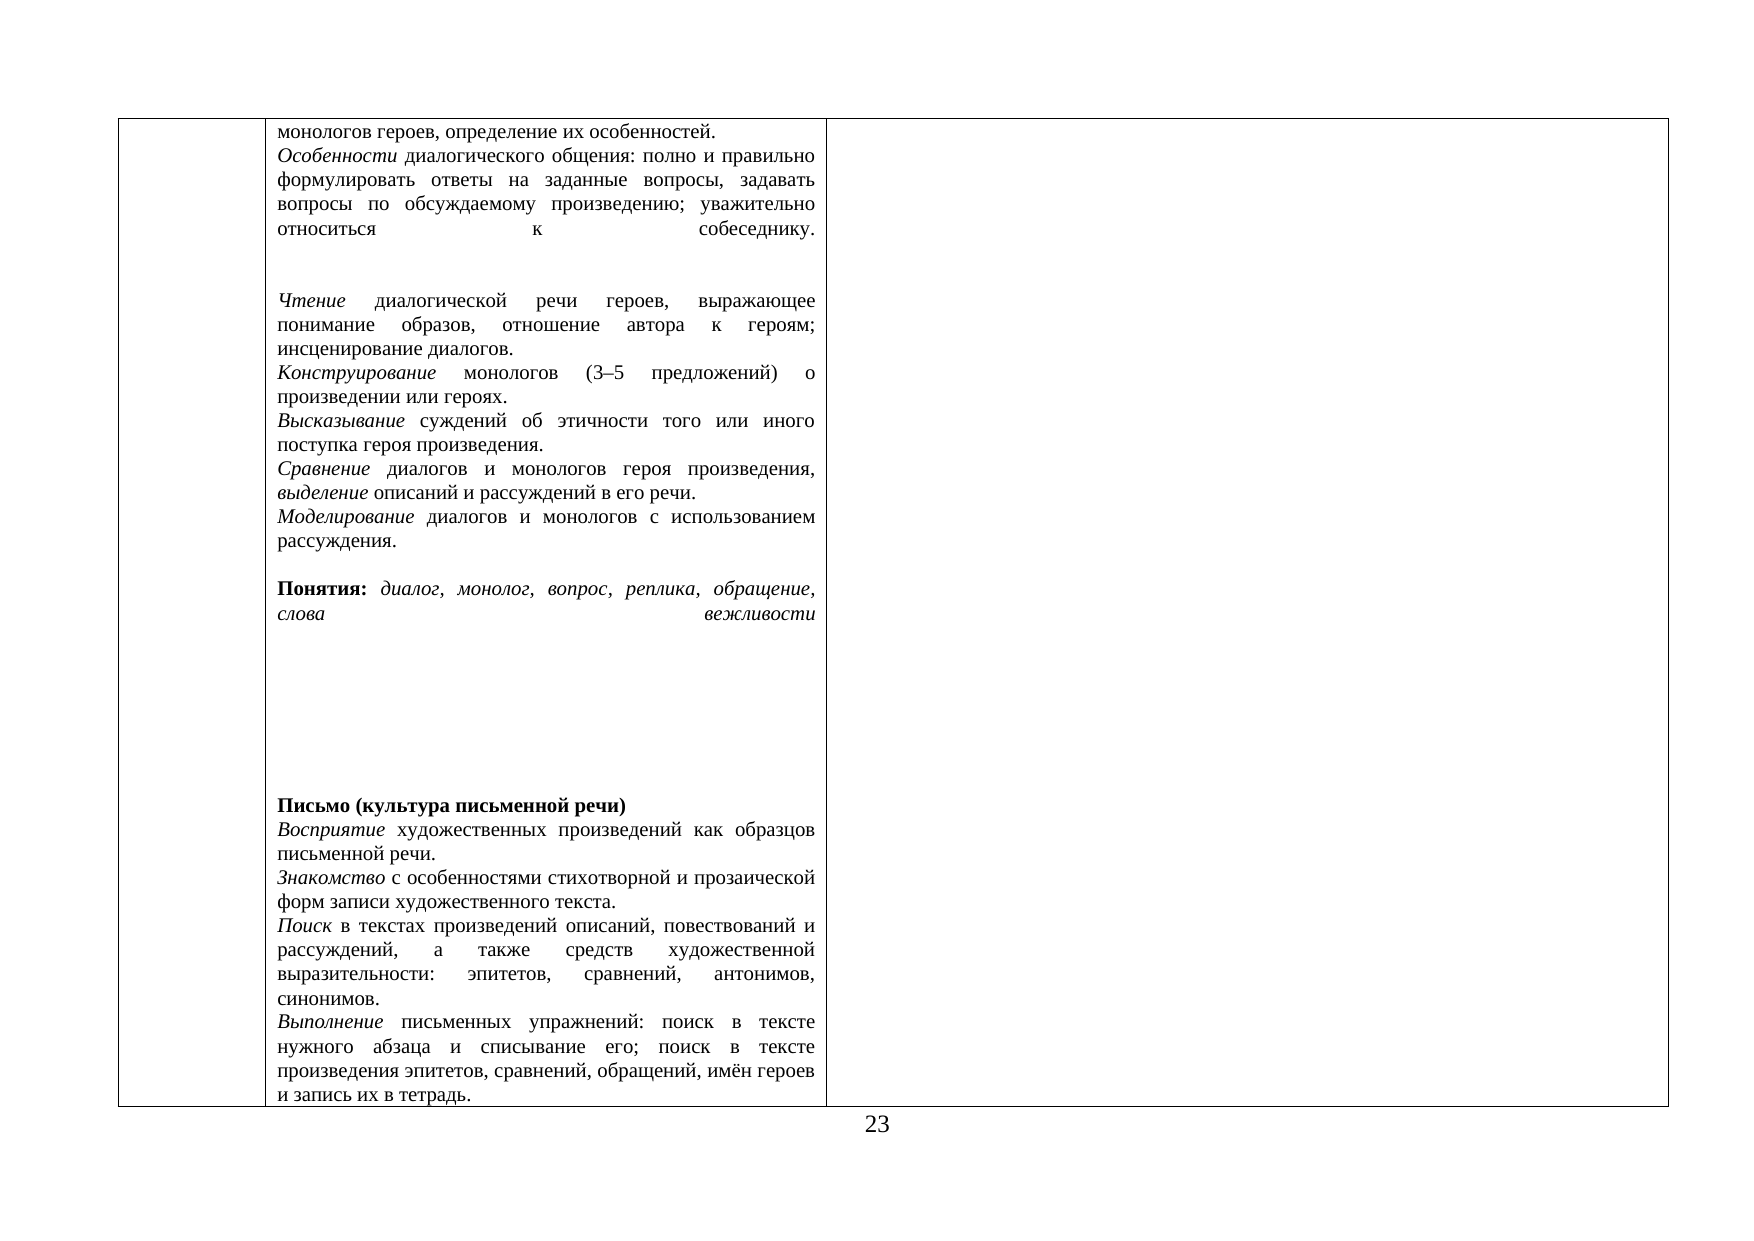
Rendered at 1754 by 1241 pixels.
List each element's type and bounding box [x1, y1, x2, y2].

table_cell [827, 119, 1668, 1106]
table_cell [119, 119, 265, 1106]
table_cell [266, 119, 826, 1106]
